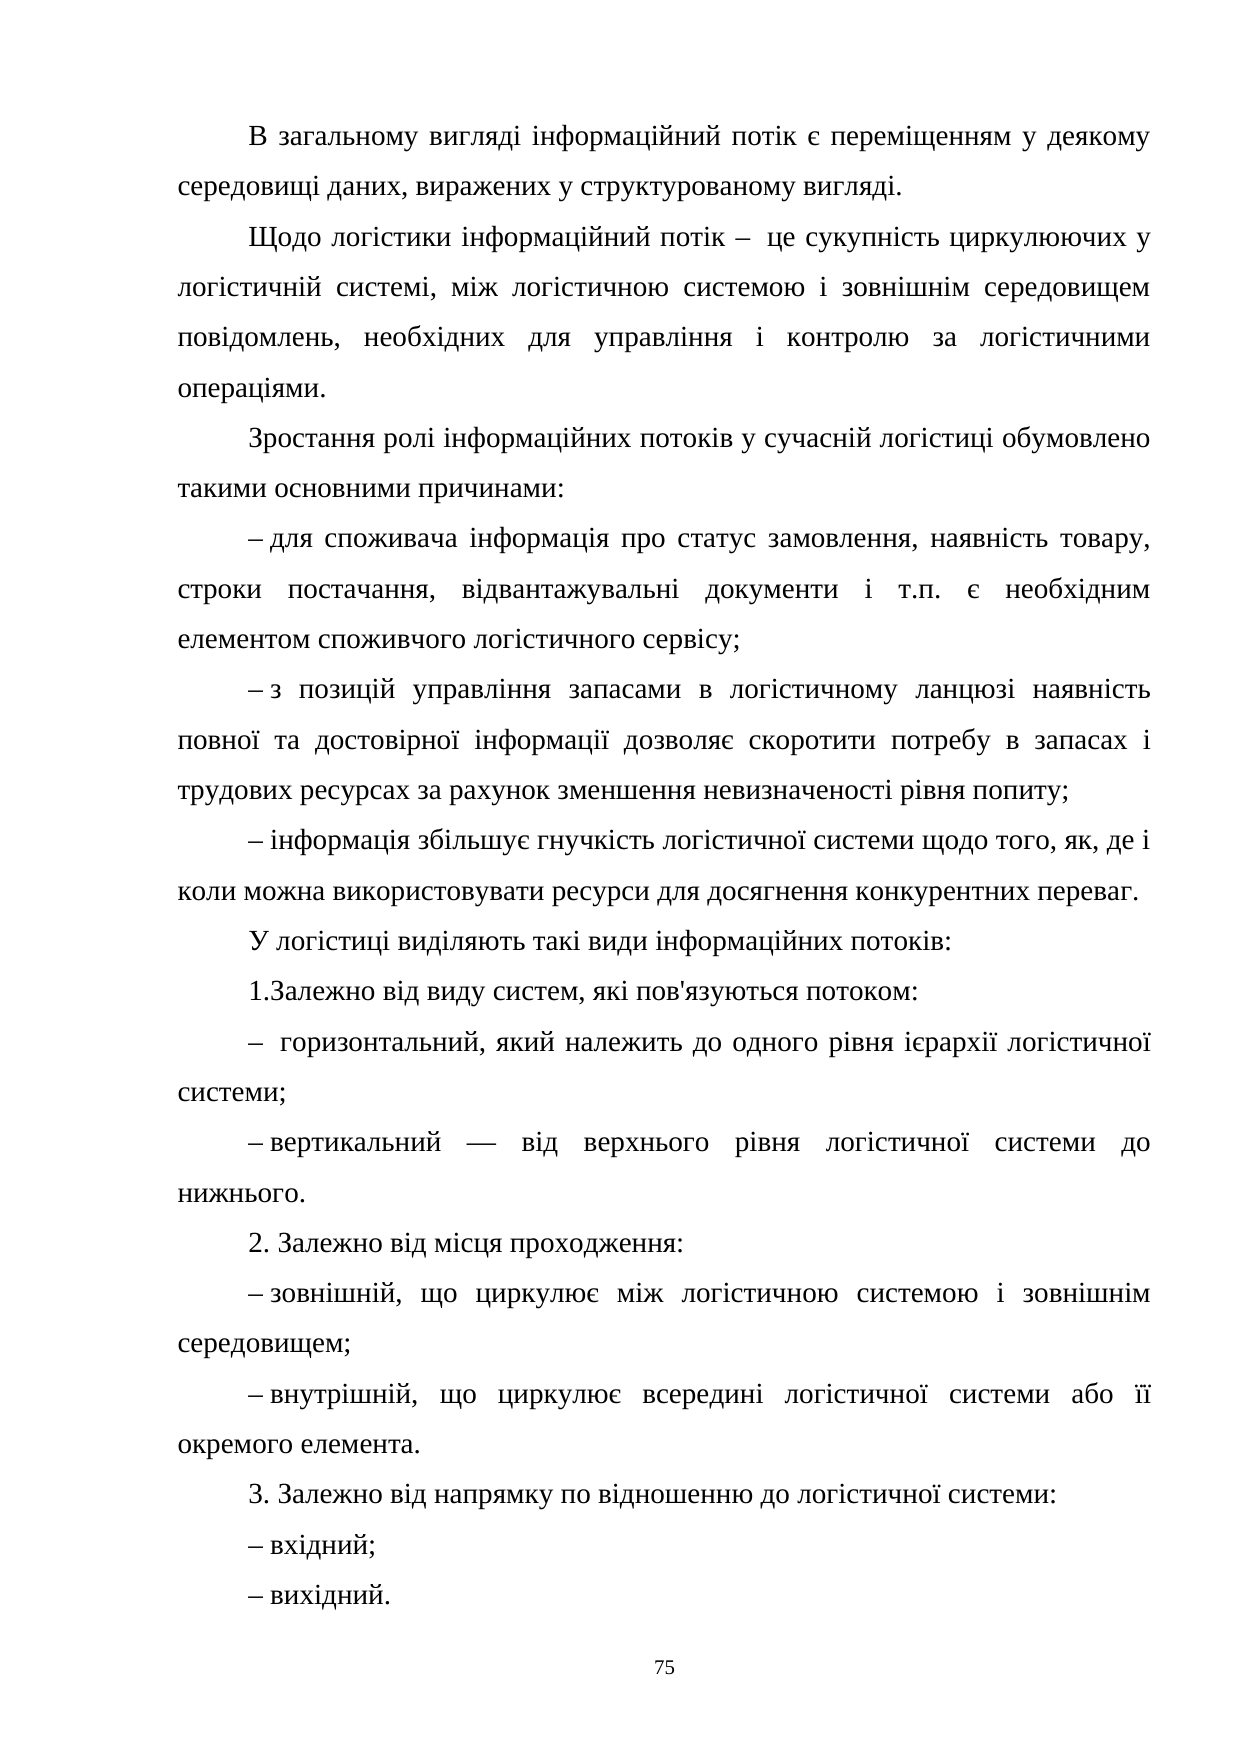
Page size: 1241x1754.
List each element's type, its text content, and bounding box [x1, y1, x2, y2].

text – внутрішній, що циркулює всередині логістичної системи або її окремого елемента. [177, 1376, 1152, 1460]
text У логістиці виділяють такі види інформаційних потоків: [177, 923, 1152, 957]
text – горизонтальний, який належить до одного рівня ієрархії логістичної системи; [177, 1024, 1152, 1108]
text – зовнішній, що циркулює між логістичною системою і зовнішнім середовищем; [177, 1275, 1152, 1359]
text Зростання ролі інформаційних потоків у сучасній логістиці обумовлено такими основними причинами: [177, 420, 1152, 504]
text 2. Залежно від місця проходження: [177, 1225, 1152, 1258]
text В загальному вигляді інформаційний потік є переміщенням у деякому середовищі даних, виражених у структурованому вигляді. [177, 118, 1152, 202]
text 1.Залежно від виду систем, які пов'язуються потоком: [177, 973, 1152, 1007]
text – з позицій управління запасами в логістичному ланцюзі наявність повної та достовірної інформації дозволяє скоротити потребу в запасах і трудових ресурсах за рахунок зменшення невизначеності рівня попиту; [177, 672, 1152, 806]
text – інформація збільшує гнучкість логістичної системи щодо того, як, де і коли можна використовувати ресурси для досягнення конкурентних переваг. [177, 822, 1152, 906]
text – для споживача інформація про статус замовлення, наявність товару, строки постачання, відвантажувальні документи і т.п. є необхідним елементом споживчого логістичного сервісу; [177, 521, 1152, 655]
text Щодо логістики інформаційний потік – це сукупність циркулюючих у логістичній системі, між логістичною системою і зовнішнім середовищем повідомлень, необхідних для управління і контролю за логістичними операціями. [177, 219, 1152, 403]
text – вертикальний — від верхнього рівня логістичної системи до нижнього. [177, 1124, 1152, 1208]
text 3. Залежно від напрямку по відношенню до логістичної системи: [177, 1477, 1152, 1510]
text – вихідний. [177, 1577, 1152, 1611]
text – вхідний; [177, 1527, 1152, 1560]
